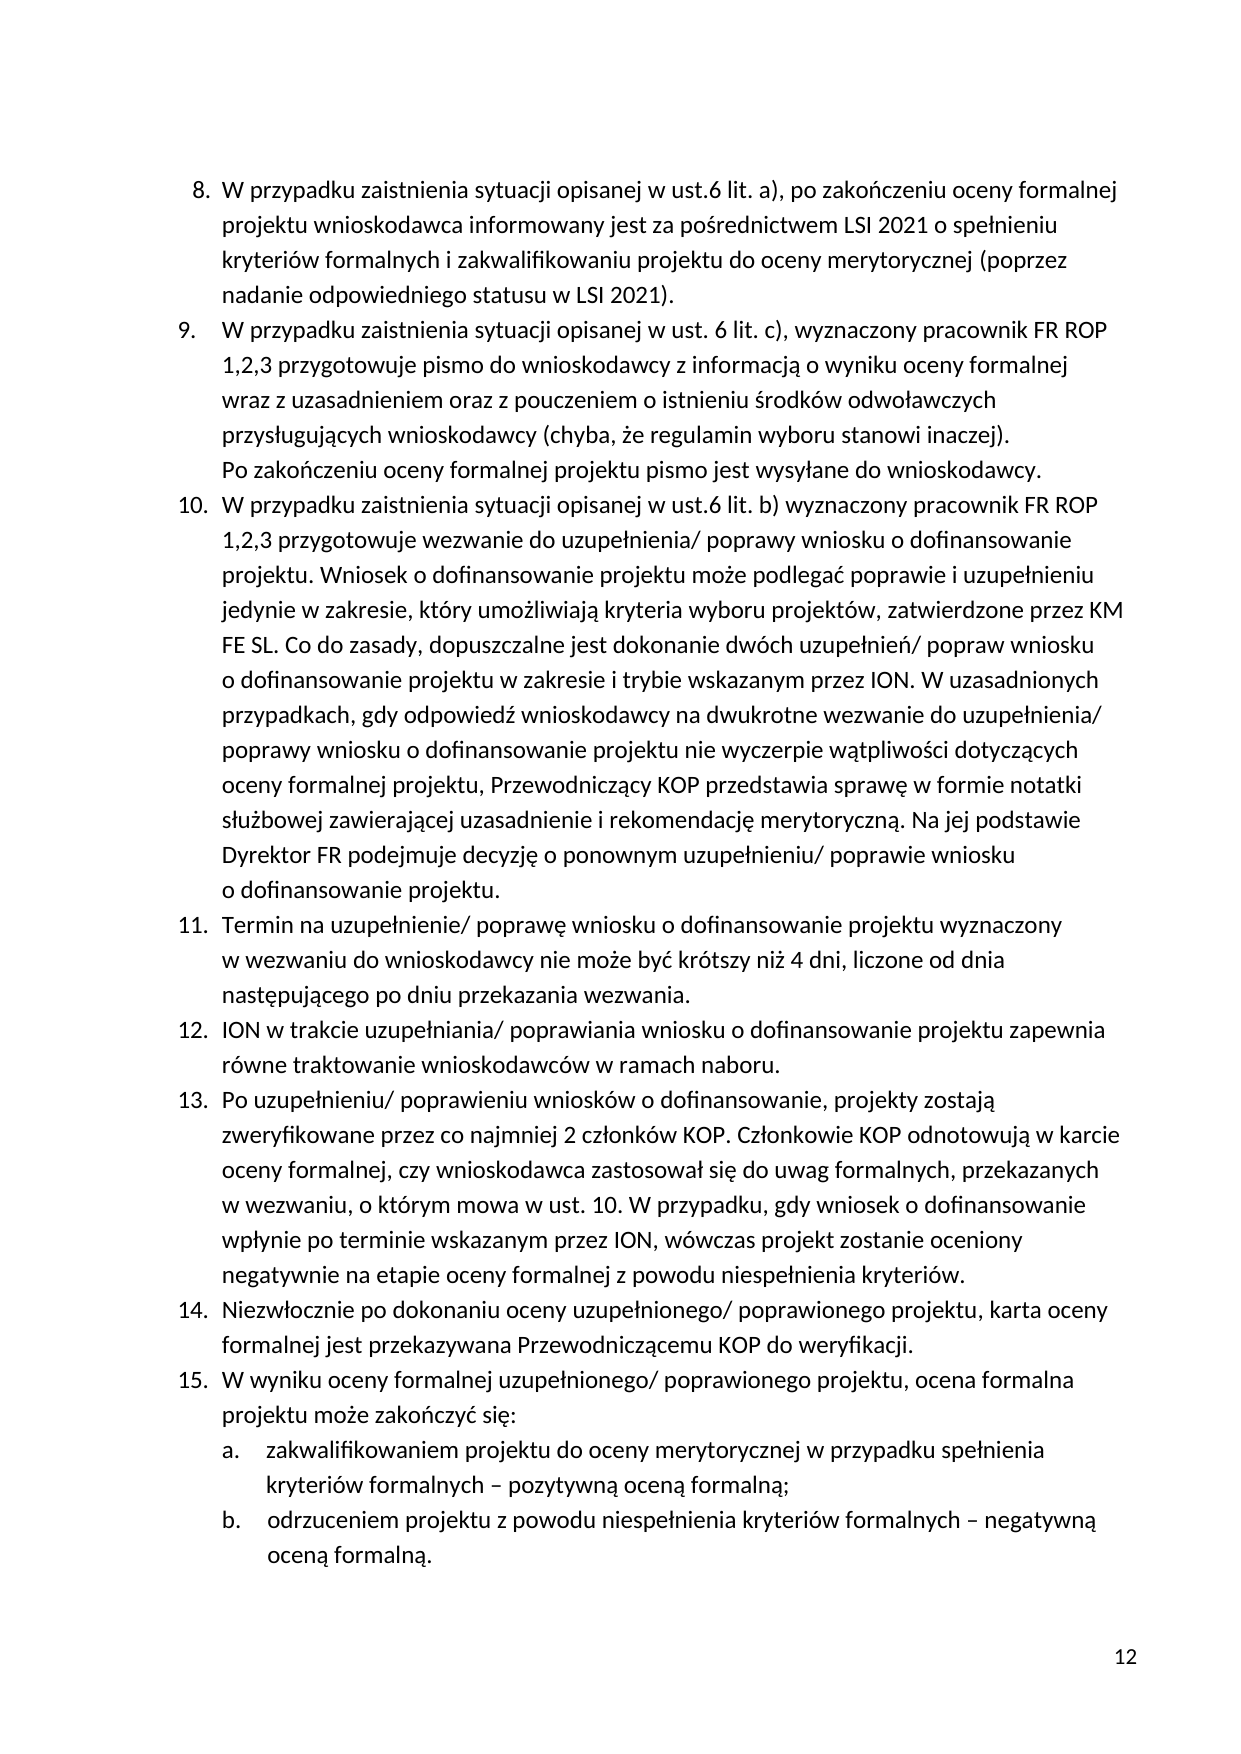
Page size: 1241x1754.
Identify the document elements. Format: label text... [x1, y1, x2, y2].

list Po uzupełnieniu/ poprawieniu wniosków o dofinansowanie, projekty zostają zweryfikowane przez co najmniej 2 członków KOP. Członkowie KOP odnotowują w karcie oceny formalnej, czy wnioskodawca zastosował się do uwag formalnych, przekazanych w wezwaniu, o którym mowa w ust. 10. W przypadku, gdy wniosek o dofinansowanie wpłynie po terminie wskazanym przez ION, wówczas projekt zostanie oceniony negatywnie na etapie oceny formalnej z powodu niespełnienia kryteriów. [177, 1084, 1137, 1290]
list Termin na uzupełnienie/ poprawę wniosku o dofinansowanie projektu wyznaczony w wezwaniu do wnioskodawcy nie może być krótszy niż 4 dni, liczone od dnia następującego po dniu przekazania wezwania. [177, 909, 1137, 1010]
list W przypadku zaistnienia sytuacji opisanej w ust.6 lit. b) wyznaczony pracownik FR ROP 1,2,3 przygotowuje wezwanie do uzupełnienia/ poprawy wniosku o dofinansowanie projektu. Wniosek o dofinansowanie projektu może podlegać poprawie i uzupełnieniu jedynie w zakresie, który umożliwiają kryteria wyboru projektów, zatwierdzone przez KM FE SL. Co do zasady, dopuszczalne jest dokonanie dwóch uzupełnień/ popraw wniosku o dofinansowanie projektu w zakresie i trybie wskazanym przez ION. W uzasadnionych przypadkach, gdy odpowiedź wnioskodawcy na dwukrotne wezwanie do uzupełnienia/ poprawy wniosku o dofinansowanie projektu nie wyczerpie wątpliwości dotyczących oceny formalnej projektu, Przewodniczący KOP przedstawia sprawę w formie notatki służbowej zawierającej uzasadnienie i rekomendację merytoryczną. Na jej podstawie Dyrektor FR podejmuje decyzję o ponownym uzupełnieniu/ poprawie wniosku o dofinansowanie projektu. [177, 489, 1137, 905]
list odrzuceniem projektu z powodu niespełnienia kryteriów formalnych – negatywną oceną formalną. [222, 1504, 1137, 1570]
list ION w trakcie uzupełniania/ poprawiania wniosku o dofinansowanie projektu zapewnia równe traktowanie wnioskodawców w ramach naboru. [177, 1014, 1137, 1080]
list W przypadku zaistnienia sytuacji opisanej w ust.6 lit. a), po zakończeniu oceny formalnej projektu wnioskodawca informowany jest za pośrednictwem LSI 2021 o spełnieniu kryteriów formalnych i zakwalifikowaniu projektu do oceny merytorycznej (poprzez nadanie odpowiedniego statusu w LSI 2021). [192, 174, 1137, 310]
list zakwalifikowaniem projektu do oceny merytorycznej w przypadku spełnienia kryteriów formalnych – pozytywną oceną formalną; [222, 1434, 1137, 1500]
list Niezwłocznie po dokonaniu oceny uzupełnionego/ poprawionego projektu, karta oceny formalnej jest przekazywana Przewodniczącemu KOP do weryfikacji. [177, 1294, 1137, 1360]
list W wyniku oceny formalnej uzupełnionego/ poprawionego projektu, ocena formalna projektu może zakończyć się: [177, 1364, 1137, 1430]
list W przypadku zaistnienia sytuacji opisanej w ust. 6 lit. c), wyznaczony pracownik FR ROP 1,2,3 przygotowuje pismo do wnioskodawcy z informacją o wyniku oceny formalnej wraz z uzasadnieniem oraz z pouczeniem o istnieniu środków odwoławczych przysługujących wnioskodawcy (chyba, że regulamin wyboru stanowi inaczej). Po zakończeniu oceny formalnej projektu pismo jest wysyłane do wnioskodawcy. [177, 314, 1137, 485]
